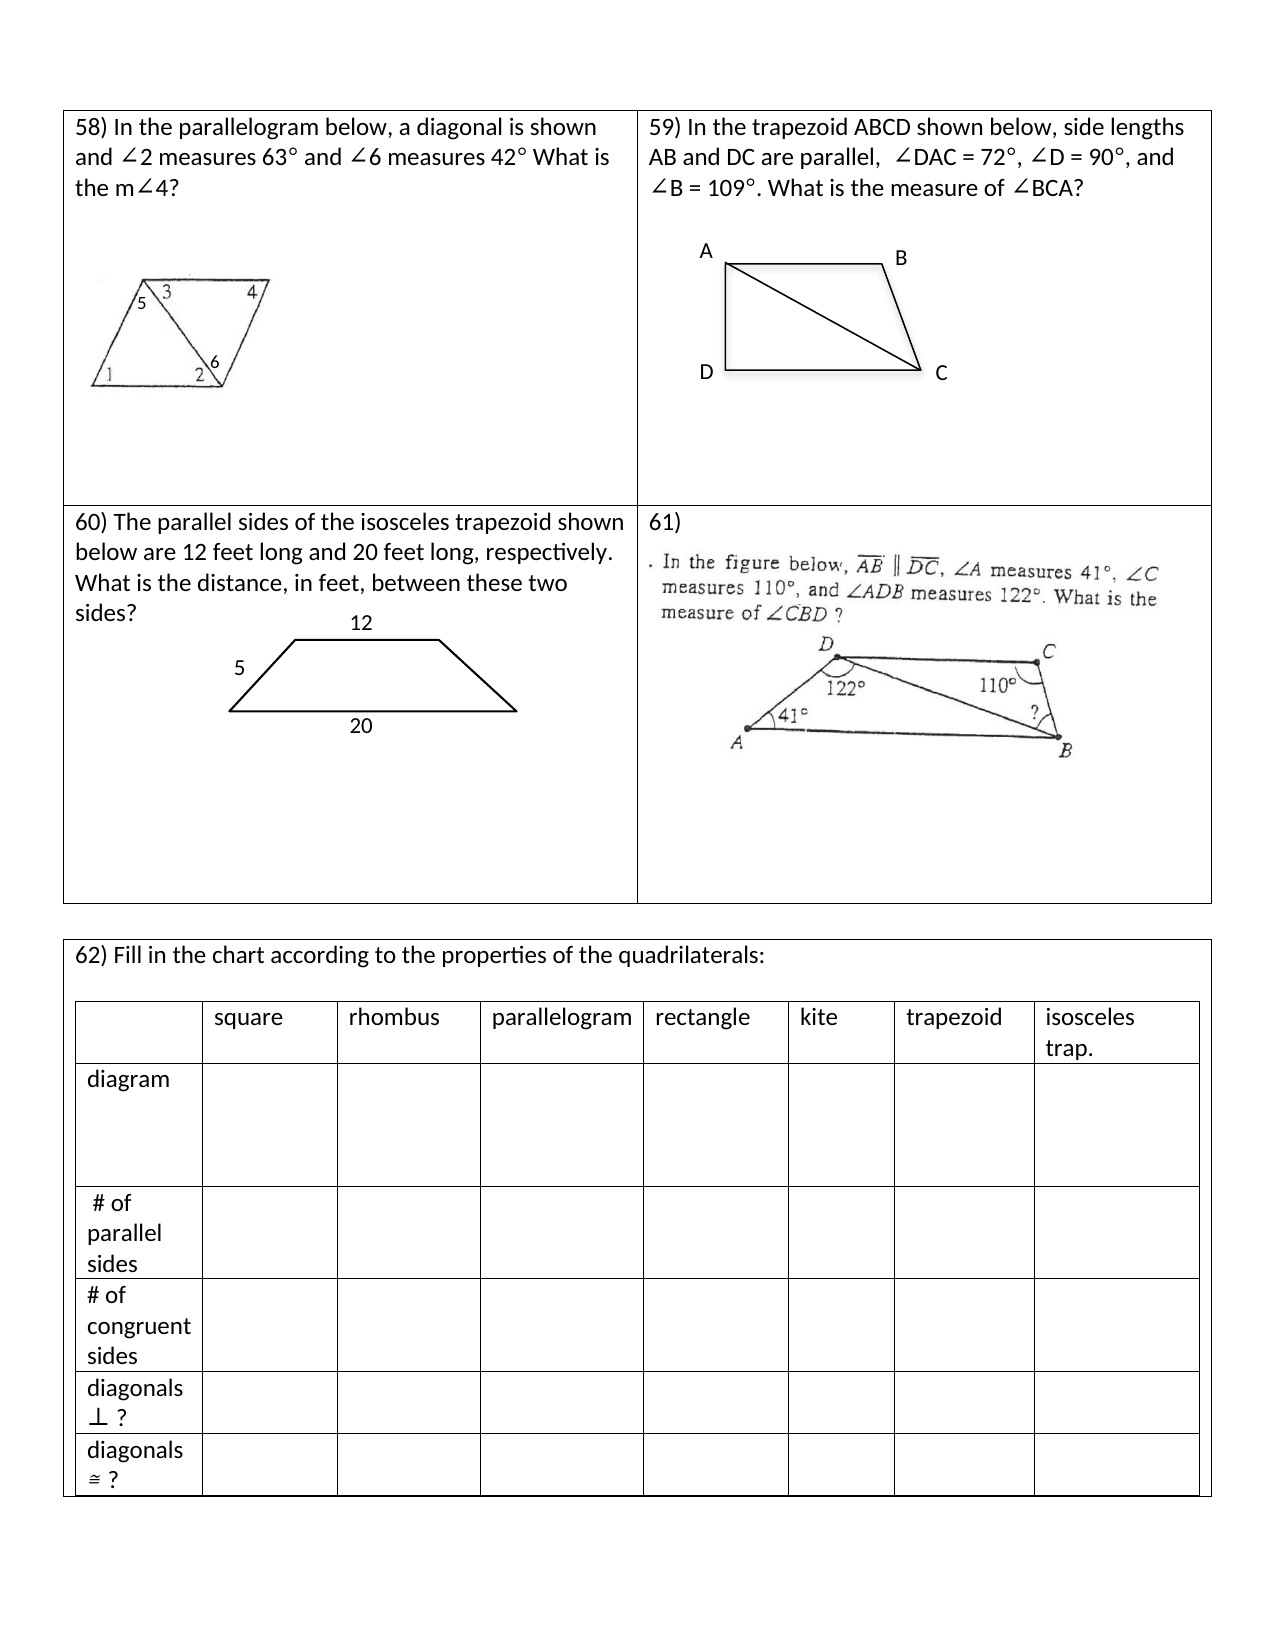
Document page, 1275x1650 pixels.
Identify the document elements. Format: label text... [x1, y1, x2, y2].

picture [648, 536, 1168, 766]
table_header 62) Fill in the chart according to the properties of the quadrilaterals: [64, 940, 1211, 1496]
picture [75, 263, 285, 413]
table_header 59) In the trapezoid ABCD shown below, side lengths AB and DC are parallel, DAC = 72, D = 90, and B = 109. What is the measure of BCA? [638, 111, 1211, 504]
table_cell 60) The parallel sides of the isosceles trapezoid shown below are 12 feet long and 20 feet long, respectively. What is the distance, in feet, between these two sides? [64, 506, 637, 902]
table_cell 61) [638, 506, 1211, 902]
table_header 58) In the parallelogram below, a diagonal is shown and 2 measures 63 and 6 measures 42 What is the m4? [64, 111, 637, 504]
